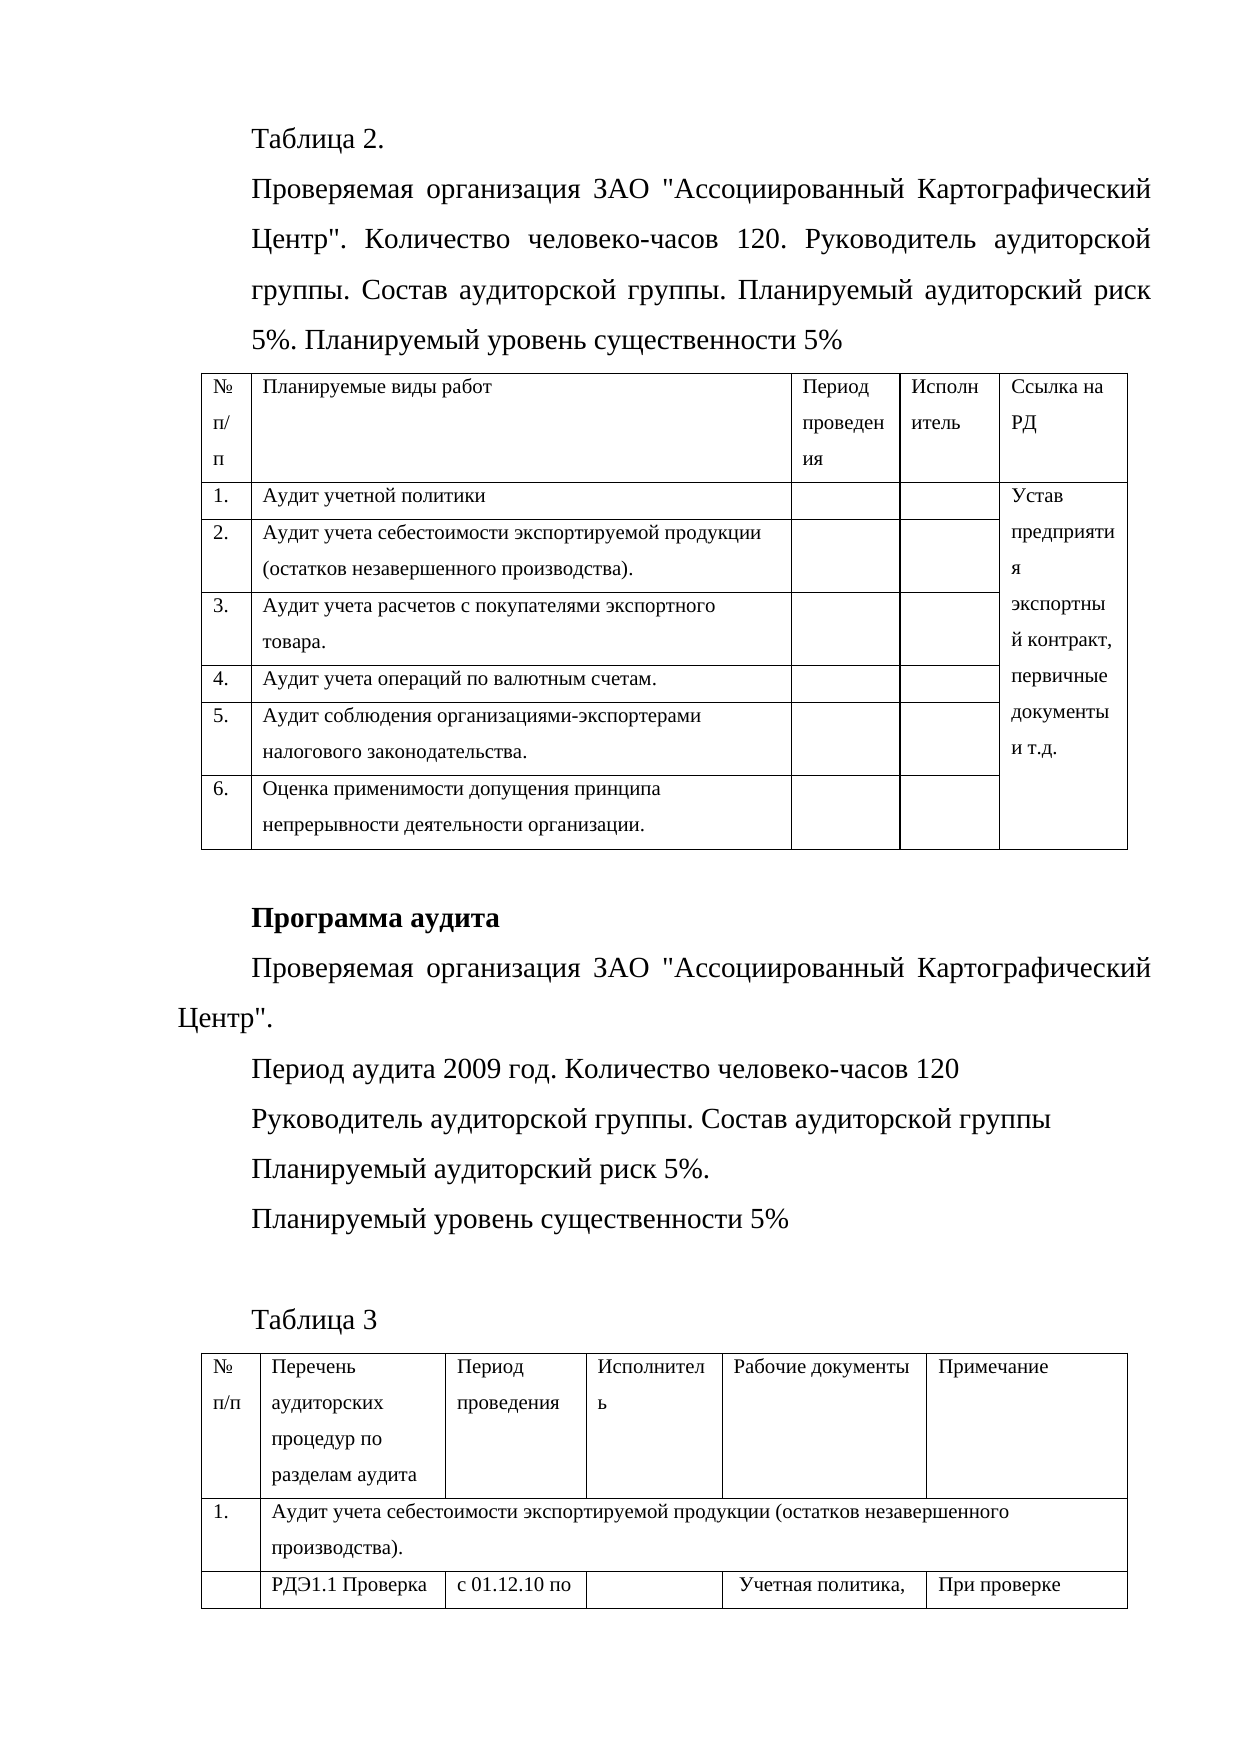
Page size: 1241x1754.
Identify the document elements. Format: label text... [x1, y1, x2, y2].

text Планируемый уровень существенности 5% [177, 1202, 1152, 1235]
table_cell [792, 776, 899, 848]
table_header Период проведения [792, 374, 899, 482]
table_cell [792, 520, 899, 592]
table_cell [901, 483, 999, 519]
table_header Исполнитель [587, 1354, 722, 1498]
table_cell Аудит соблюдения организациями-экспортерами налогового законодательства. [252, 703, 791, 775]
table_header Ссылка на РД [1000, 374, 1127, 482]
table_cell 2. [202, 520, 251, 592]
table_header Период проведения [446, 1354, 586, 1498]
table_cell [901, 776, 999, 848]
table_cell Аудит учета расчетов с покупателями экспортного товара. [252, 593, 791, 665]
table_cell [792, 703, 899, 775]
table_cell [901, 520, 999, 592]
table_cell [927, 1572, 1127, 1608]
table_header Примечание [927, 1354, 1127, 1498]
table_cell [261, 1572, 445, 1608]
table_cell Аудит учета операций по валютным счетам. [252, 666, 791, 702]
table_header Перечень аудиторских процедур по разделам аудита [261, 1354, 445, 1498]
table_cell Аудит учетной политики [252, 483, 791, 519]
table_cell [446, 1572, 586, 1608]
table_header Исполнитель [901, 374, 999, 482]
table_header Рабочие документы [723, 1354, 926, 1498]
table_cell [202, 1572, 260, 1608]
text Проверяемая организация ЗАО "Ассоциированный Картографический Центр". [177, 950, 1152, 1034]
table_cell [792, 666, 899, 702]
table_cell [587, 1572, 722, 1608]
table_header № п/п [202, 1354, 260, 1498]
table_cell 5. [202, 703, 251, 775]
table_cell [792, 593, 899, 665]
table_cell [901, 666, 999, 702]
table_cell 4. [202, 666, 251, 702]
text Планируемый аудиторский риск 5%. [177, 1151, 1152, 1185]
table_cell [792, 483, 899, 519]
text Программа аудита [177, 900, 1152, 933]
table_cell Аудит учета себестоимости экспортируемой продукции (остатков незавершенного производства). [261, 1499, 1127, 1571]
table_cell 1. [202, 483, 251, 519]
text Руководитель аудиторской группы. Состав аудиторской группы [177, 1101, 1152, 1134]
table_cell 3. [202, 593, 251, 665]
table_cell Устав предприятия экспортный контракт, первичные документы и т.д. [1000, 483, 1127, 848]
table_cell [901, 703, 999, 775]
table_cell [901, 593, 999, 665]
text Период аудита 2009 год. Количество человеко-часов 120 [177, 1051, 1152, 1084]
table_cell 1. [202, 1499, 260, 1571]
table_cell 6. [202, 776, 251, 848]
text Проверяемая организация ЗАО "Ассоциированный Картографический Центр". Количество человеко-часов 120. Руководитель аудиторской группы. Состав аудиторской группы. Планируемый аудиторский риск 5%. Планируемый уровень существенности 5% [251, 171, 1152, 356]
text Таблица 2. [177, 121, 1152, 154]
table_header № п/п [202, 374, 251, 482]
table_cell Оценка применимости допущения принципа непрерывности деятельности организации. [252, 776, 791, 848]
text Таблица 3 [177, 1302, 1152, 1336]
table_cell Аудит учета себестоимости экспортируемой продукции (остатков незавершенного производства). [252, 520, 791, 592]
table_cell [723, 1572, 926, 1608]
table_header Планируемые виды работ [252, 374, 791, 482]
